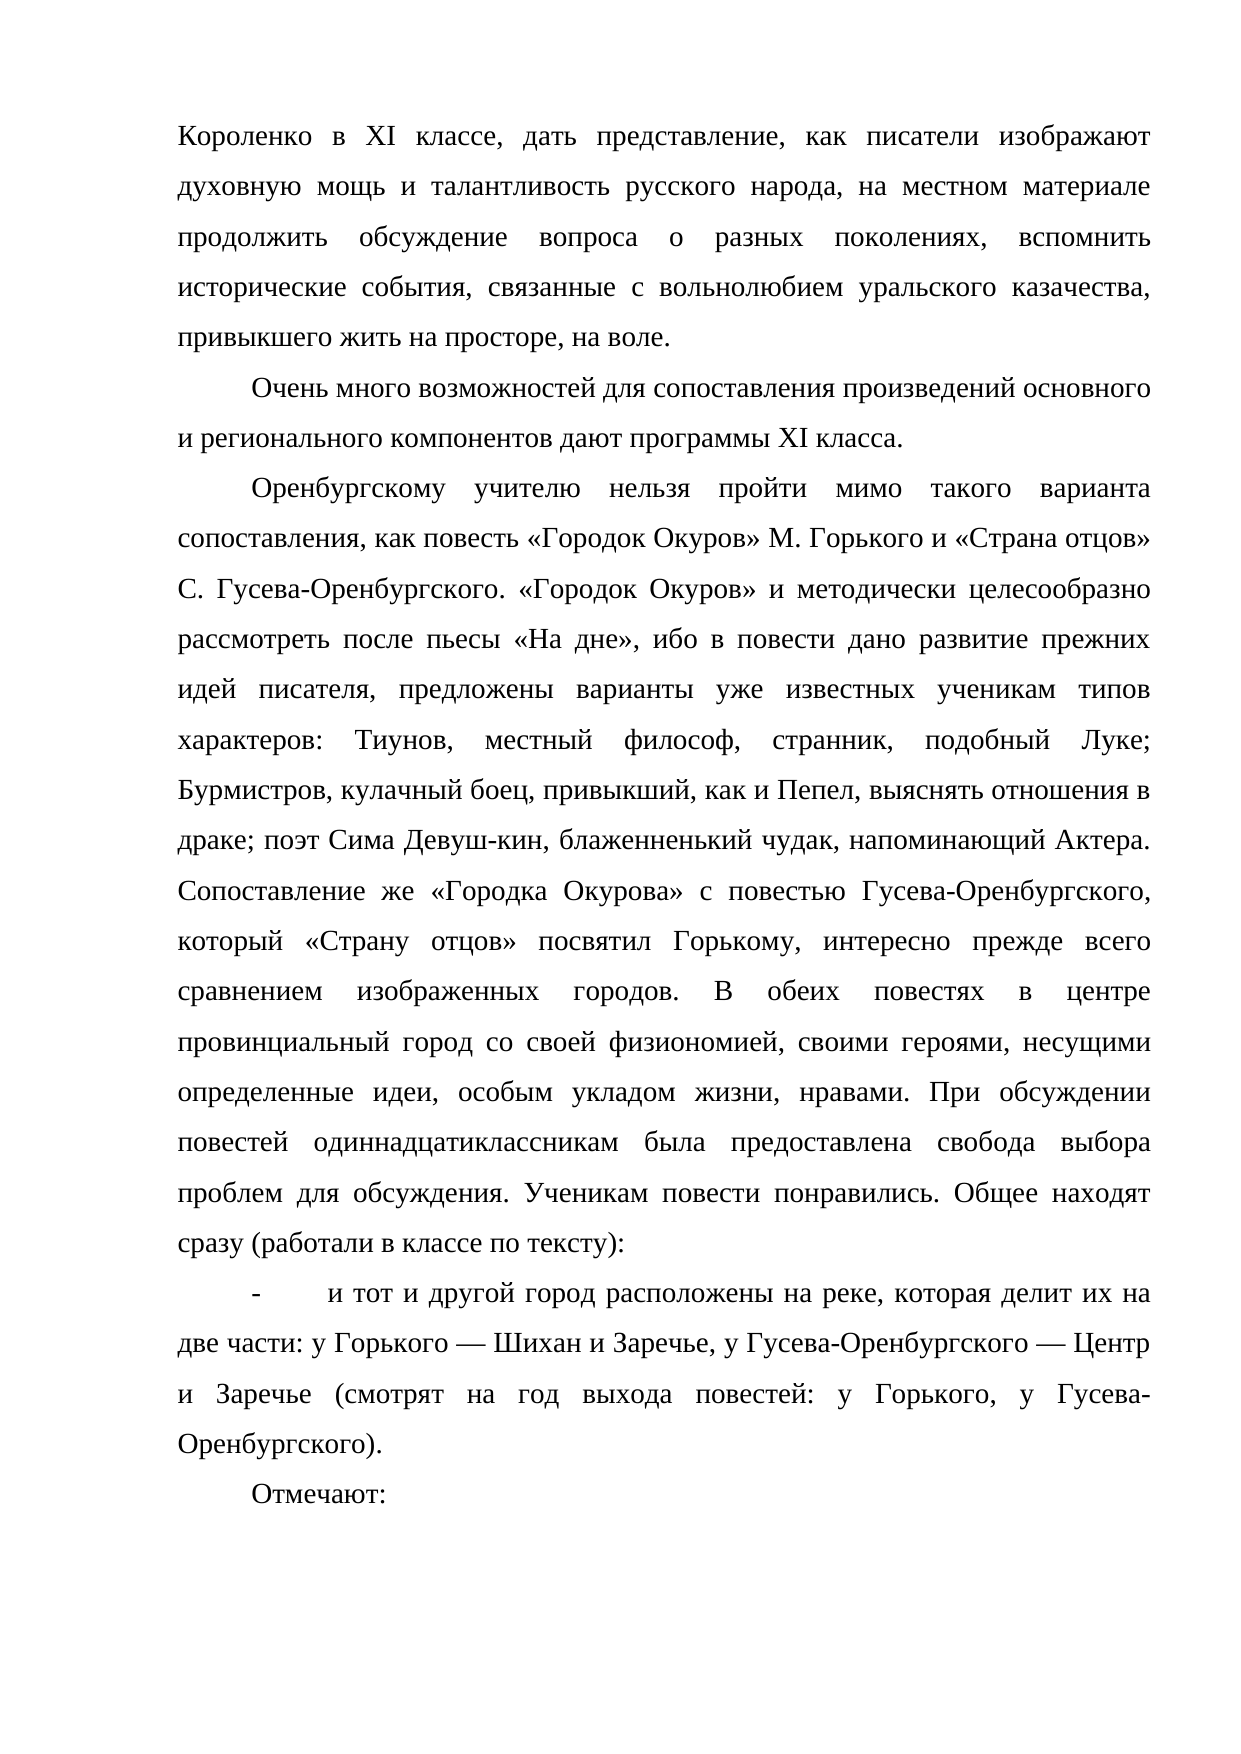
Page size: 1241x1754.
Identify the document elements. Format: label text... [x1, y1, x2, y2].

text Очень много возможностей для сопоставления произведений основного и регионального компонентов дают программы XI класса. [177, 370, 1152, 453]
list и тот и другой город расположены на реке, которая делит их на две части: у Горького — Шихан и Заречье, у Гусева-Оренбургского — Центр и Заречье (смотрят на год выхода повестей: у Горького, у Гусева-Оренбургского). [177, 1275, 1152, 1460]
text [177, 118, 1152, 353]
text Отмечают: [177, 1477, 1152, 1510]
text Оренбургскому учителю нельзя пройти мимо такого варианта сопоставления, как повесть «Городок Окуров» М. Горького и «Страна отцов» С. Гусева-Оренбургского. «Городок Окуров» и методически целесообразно рассмотреть после пьесы «На дне», ибо в повести дано развитие прежних идей писателя, предложены варианты уже известных ученикам типов характеров: Тиунов, местный философ, странник, подобный Луке; Бурмистров, кулачный боец, привыкший, как и Пепел, выяснять отношения в драке; поэт Сима Девуш-кин, блаженненький чудак, напоминающий Актера. Сопоставление же «Городка Окурова» с повестью Гусева-Оренбургского, который «Страну отцов» посвятил Горькому, интересно прежде всего сравнением изображенных городов. В обеих повестях в центре провинциальный город со своей физиономией, своими героями, несущими определенные идеи, особым укладом жизни, нравами. При обсуждении повестей одиннадцатиклассникам была предоставлена свобода выбора проблем для обсуждения. Ученикам повести понравились. Общее находят сразу (работали в классе по тексту): [177, 470, 1152, 1258]
